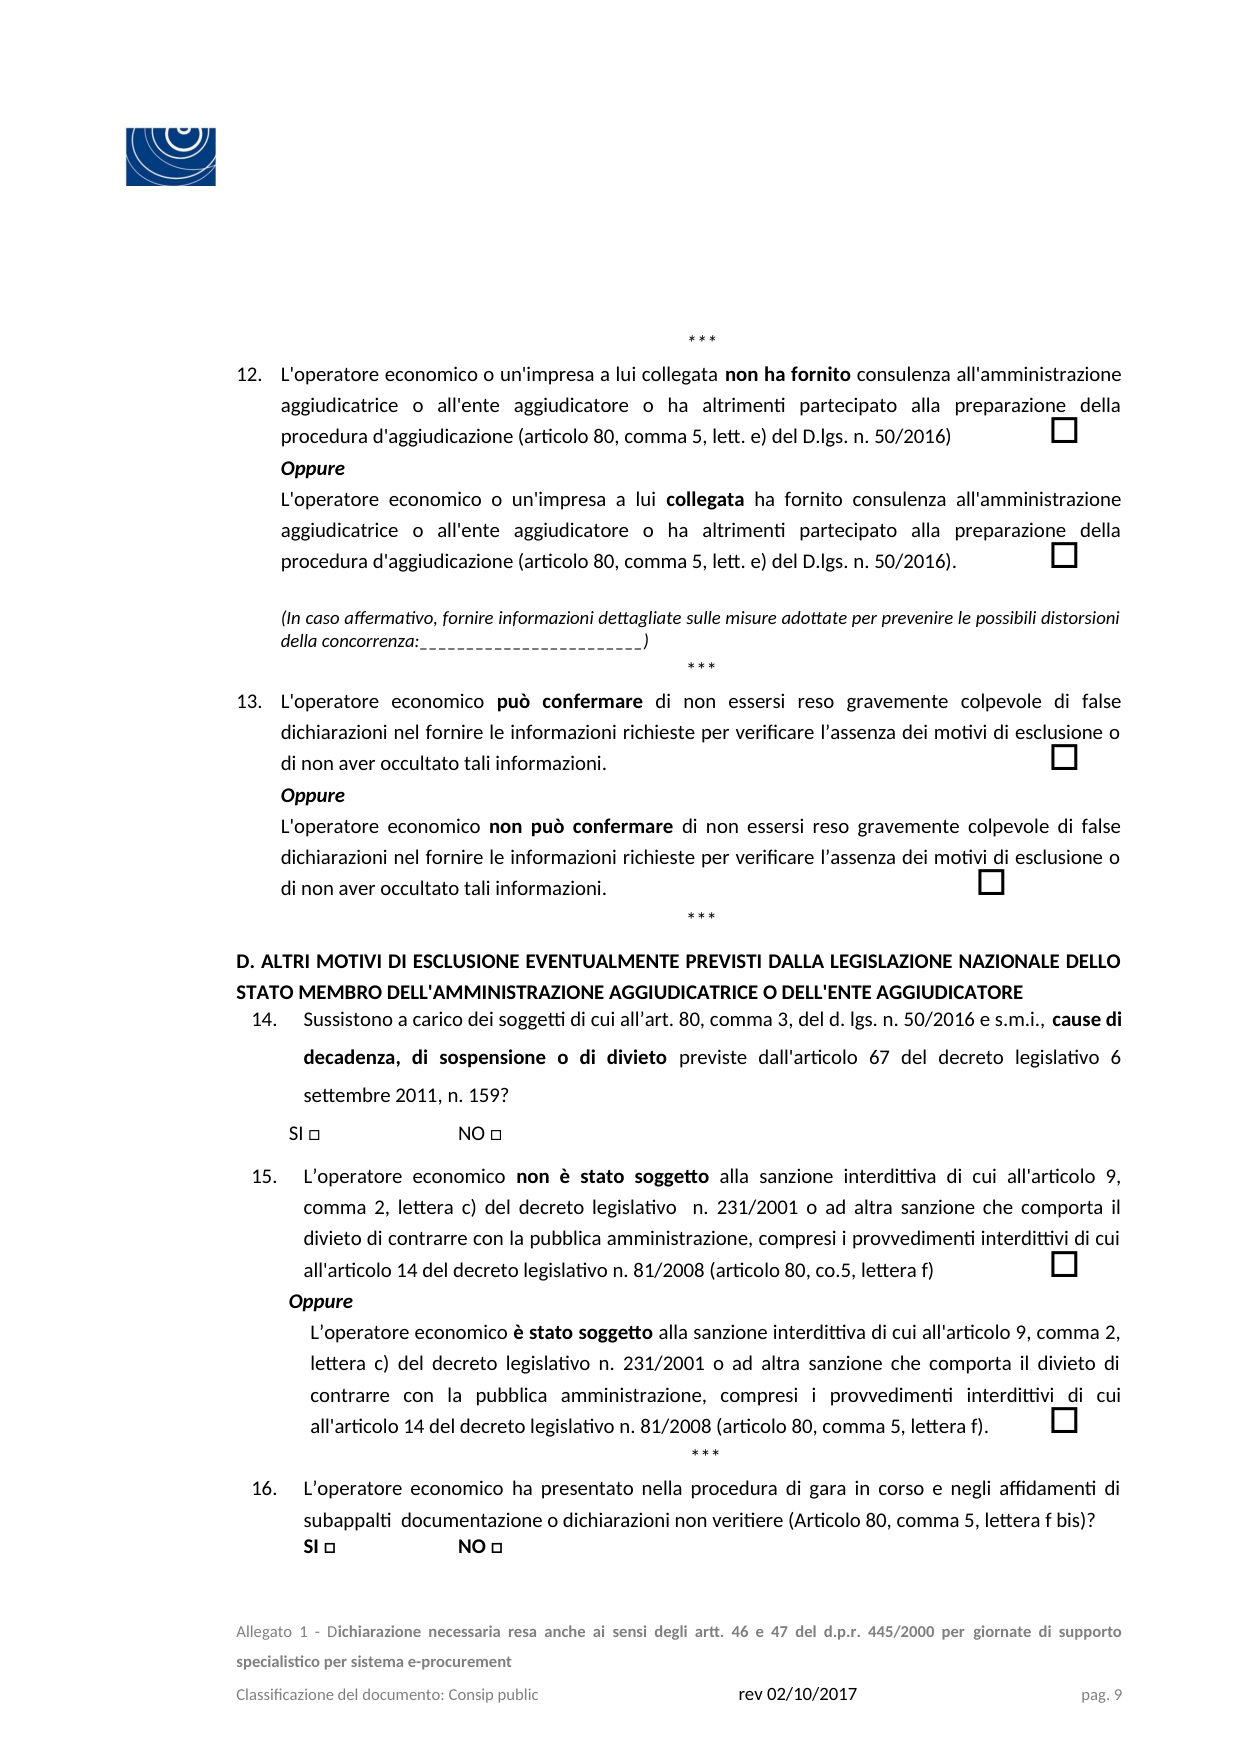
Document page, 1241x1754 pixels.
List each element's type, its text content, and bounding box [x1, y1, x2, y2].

list SI □ NO □ [288, 1120, 1122, 1146]
list L’operatore economico ha presentato nella procedura di gara in corso e negli affidamenti di subappalti documentazione o dichiarazioni non veritiere (Articolo 80, comma 5, lettera f bis)? [251, 1471, 1122, 1533]
list L’operatore economico è stato soggetto alla sanzione interdittiva di cui all'articolo 9, comma 2, lettera c) del decreto legislativo n. 231/2001 o ad altra sanzione che comporta il divieto di contrarre con la pubblica amministrazione, compresi i provvedimenti interdittivi di cui all'articolo 14 del decreto legislativo n. 81/2008 (articolo 80, comma 5, lettera f). □ [310, 1314, 1122, 1439]
list Sussistono a carico dei soggetti di cui all’art. 80, comma 3, del d. lgs. n. 50/2016 e s.m.i., cause di decadenza, di sospensione o di divieto previste dall'articolo 67 del decreto legislativo 6 settembre 2011, n. 159? [251, 1006, 1122, 1107]
list (In caso affermativo, fornire informazioni dettagliate sulle misure adottate per prevenire le possibili distorsioni della concorrenza:________________________) [281, 606, 1122, 652]
list *** [281, 652, 1122, 683]
list Oppure [281, 777, 1122, 808]
list Oppure [288, 1283, 1122, 1314]
list *** [288, 1439, 1122, 1471]
list L'operatore economico non può confermare di non essersi reso gravemente colpevole di false dichiarazioni nel fornire le informazioni richieste per verificare l’assenza dei motivi di esclusione o di non aver occultato tali informazioni. □ [281, 808, 1122, 902]
list L'operatore economico o un'impresa a lui collegata ha fornito consulenza all'amministrazione aggiudicatrice o all'ente aggiudicatore o ha altrimenti partecipato alla preparazione della procedura d'aggiudicazione (articolo 80, comma 5, lett. e) del D.lgs. n. 50/2016). □ [281, 481, 1122, 606]
picture [0, 0, 216, 185]
list *** [281, 325, 1122, 356]
list L'operatore economico può confermare di non essersi reso gravemente colpevole di false dichiarazioni nel fornire le informazioni richieste per verificare l’assenza dei motivi di esclusione o di non aver occultato tali informazioni. □ [236, 683, 1122, 777]
list *** [281, 902, 1122, 933]
list L’operatore economico non è stato soggetto alla sanzione interdittiva di cui all'articolo 9, comma 2, lettera c) del decreto legislativo n. 231/2001 o ad altra sanzione che comporta il divieto di contrarre con la pubblica amministrazione, compresi i provvedimenti interdittivi di cui all'articolo 14 del decreto legislativo n. 81/2008 (articolo 80, co.5, lettera f) □ [251, 1158, 1122, 1283]
list SI □ NO □ [303, 1533, 1122, 1559]
list L'operatore economico o un'impresa a lui collegata non ha fornito consulenza all'amministrazione aggiudicatrice o all'ente aggiudicatore o ha altrimenti partecipato alla preparazione della procedura d'aggiudicazione (articolo 80, comma 5, lett. e) del D.lgs. n. 50/2016) □ [236, 356, 1122, 450]
list Oppure [281, 450, 1122, 481]
list D. ALTRI MOTIVI DI ESCLUSIONE EVENTUALMENTE PREVISTI DALLA LEGISLAZIONE NAZIONALE DELLO STATO MEMBRO DELL'AMMINISTRAZIONE AGGIUDICATRICE O DELL'ENTE AGGIUDICATORE [236, 943, 1122, 1006]
